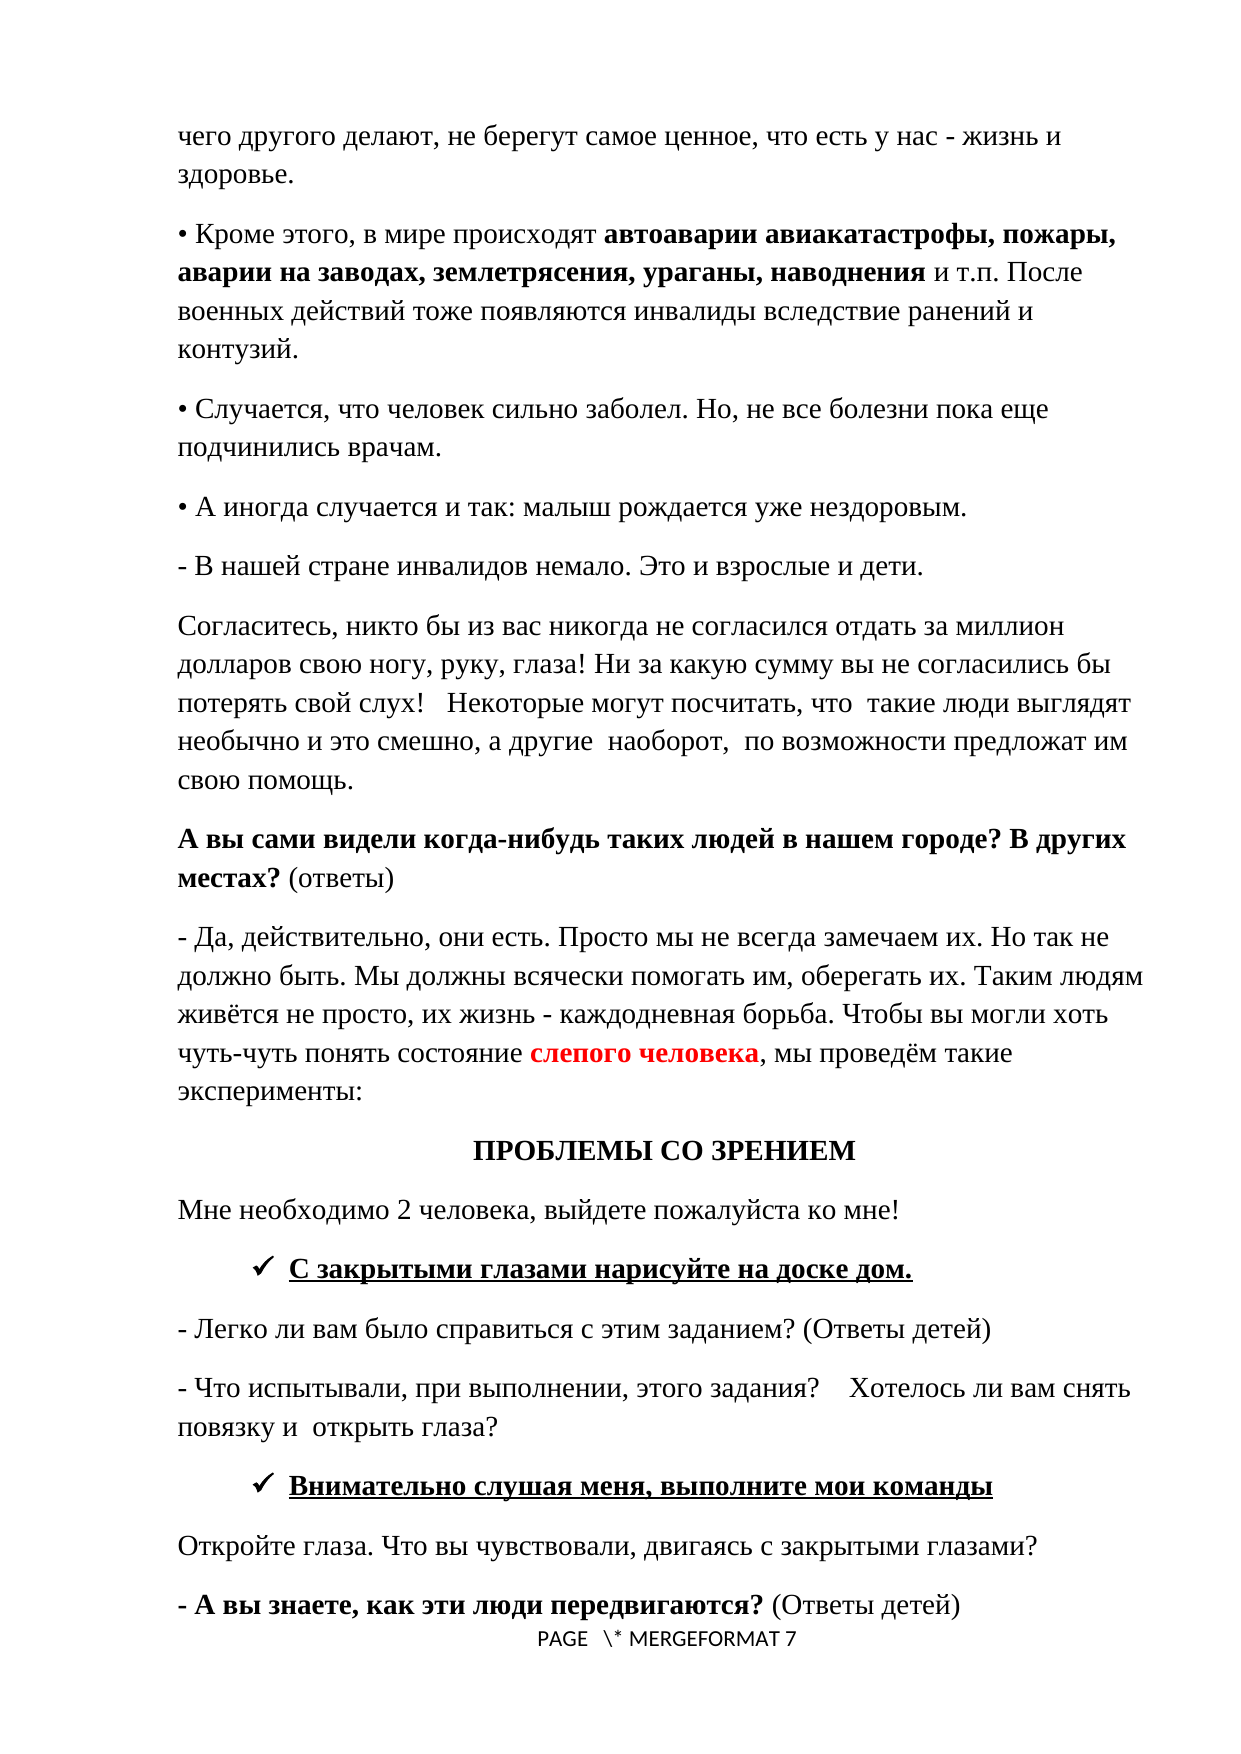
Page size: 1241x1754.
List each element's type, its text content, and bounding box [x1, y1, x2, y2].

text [177, 118, 1152, 190]
text Откройте глаза. Что вы чувствовали, двигаясь с закрытыми глазами? [177, 1528, 1152, 1561]
list С закрытыми глазами нарисуйте на доске дом. [251, 1251, 1152, 1285]
text Согласитесь, никто бы из вас никогда не согласился отдать за миллион долларов свою ногу, руку, глаза! Ни за какую сумму вы не согласились бы потерять свой слух! Некоторые могут посчитать, что такие люди выглядят необычно и это смешно, а другие наоборот, по возможности предложат им свою помощь. [177, 608, 1152, 795]
text - А вы знаете, как эти люди передвигаются? (Ответы детей) [177, 1587, 1152, 1621]
text ПРОБЛЕМЫ СО ЗРЕНИЕМ [177, 1133, 1152, 1166]
text А вы сами видели когда-нибудь таких людей в нашем городе? В других местах? (ответы) [177, 821, 1152, 893]
text - Что испытывали, при выполнении, этого задания? Хотелось ли вам снять повязку и открыть глаза? [177, 1370, 1152, 1442]
text - Легко ли вам было справиться с этим заданием? (Ответы детей) [177, 1311, 1152, 1344]
text - В нашей стране инвалидов немало. Это и взрослые и дети. [177, 548, 1152, 582]
text • Случается, что человек сильно заболел. Но, не все болезни пока еще подчинились врачам. [177, 391, 1152, 463]
text • Кроме этого, в мире происходят автоаварии авиакатастрофы, пожары, аварии на заводах, землетрясения, ураганы, наводнения и т.п. После военных действий тоже появляются инвалиды вследствие ранений и контузий. [177, 216, 1152, 365]
text - Да, действительно, они есть. Просто мы не всегда замечаем их. Но так не должно быть. Мы должны всячески помогать им, оберегать их. Таким людям живётся не просто, их жизнь - каждодневная борьба. Чтобы вы могли хоть чуть-чуть понять состояние слепого человека, мы проведём такие эксперименты: [177, 919, 1152, 1107]
list Внимательно слушая меня, выполните мои команды [251, 1468, 1152, 1502]
text Мне необходимо 2 человека, выйдете пожалуйста ко мне! [177, 1192, 1152, 1226]
text • А иногда случается и так: малыш рождается уже нездоровым. [177, 489, 1152, 522]
